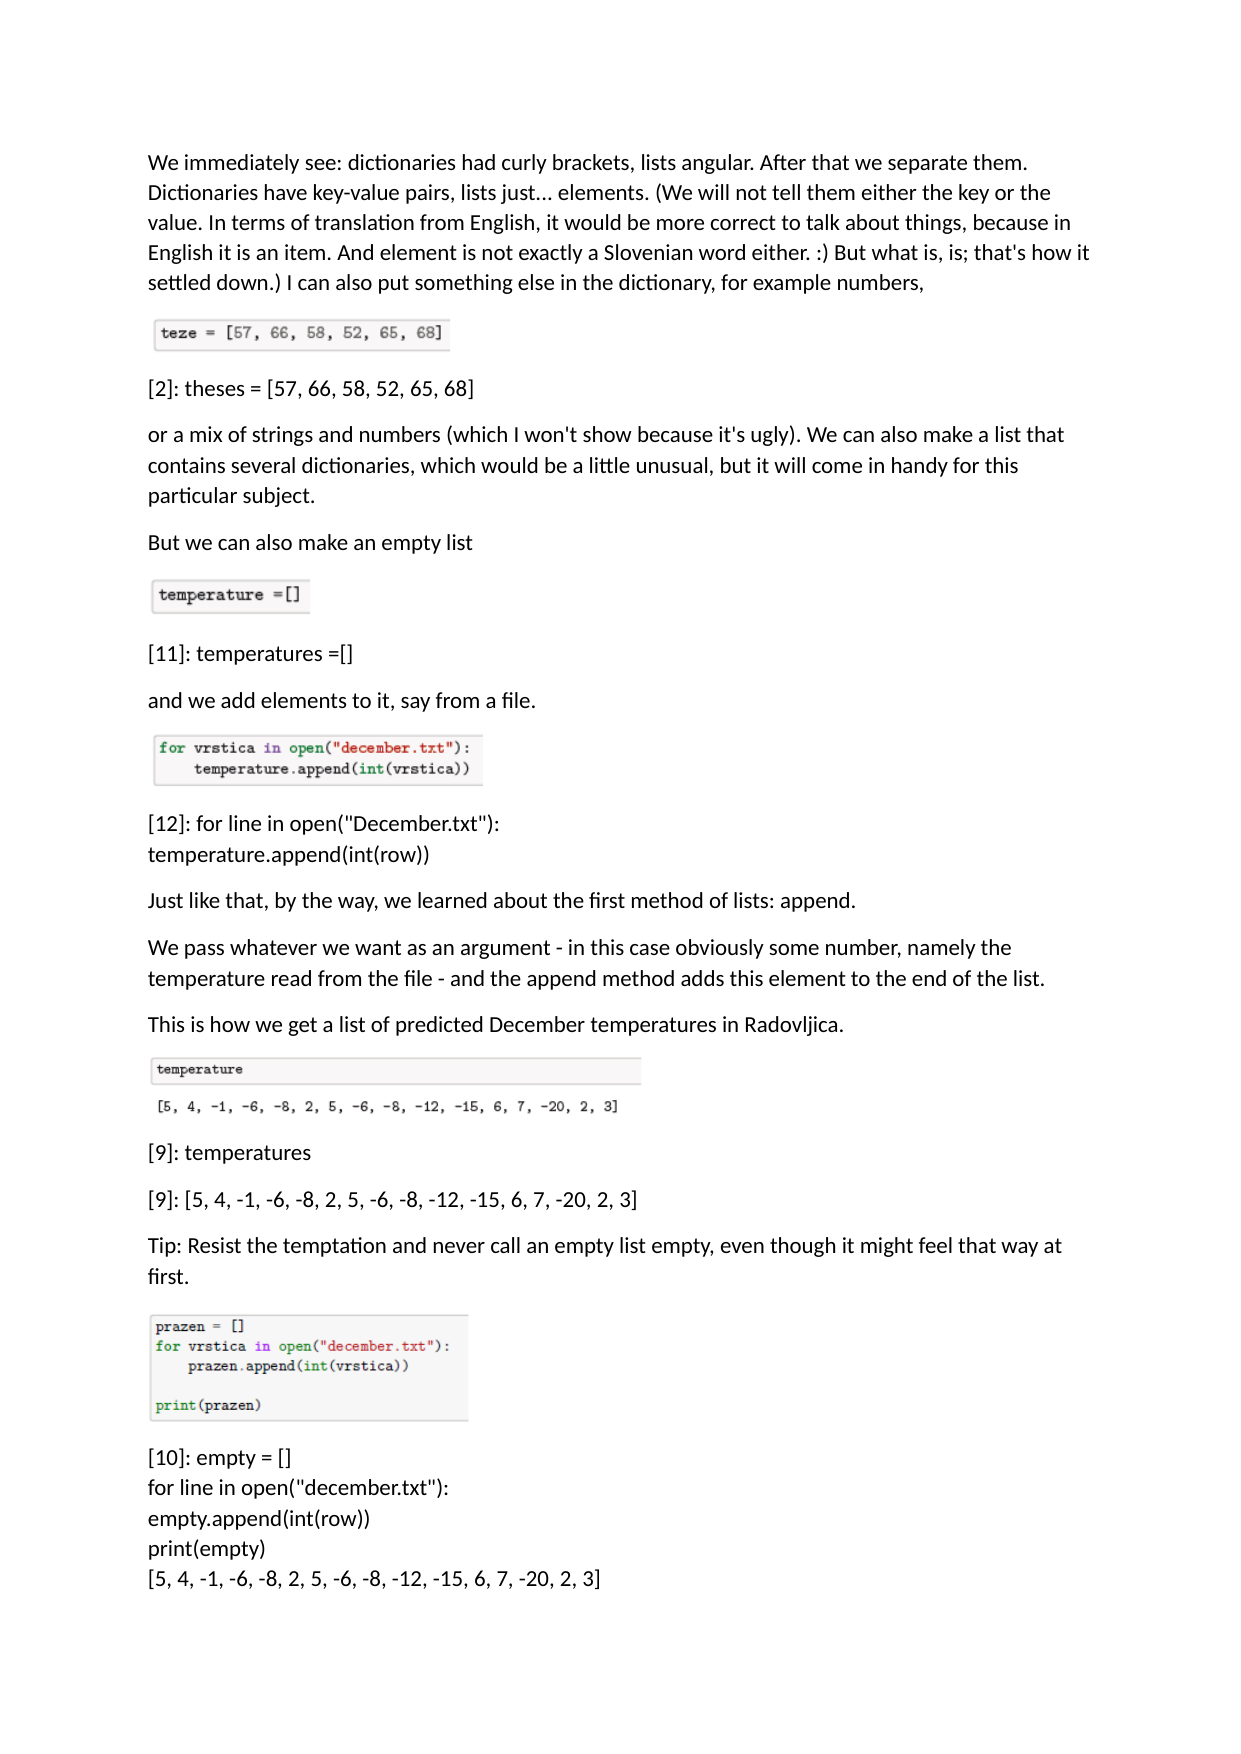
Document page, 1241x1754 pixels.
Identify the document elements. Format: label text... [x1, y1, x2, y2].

text We pass whatever we want as an argument - in this case obviously some number, namely the temperature read from the file - and the append method adds this element to the end of the list. [148, 933, 1093, 992]
text [10]: empty = [] for line in open("december.txt"): empty.append(int(row)) print(empty) [5, 4, -1, -6, -8, 2, 5, -6, -8, -12, -15, 6, 7, -20, 2, 3] [148, 1443, 1093, 1592]
picture [147, 315, 451, 355]
text We immediately see: dictionaries had curly brackets, lists angular. After that we separate them. Dictionaries have key-value pairs, lists just... elements. (We will not tell them either the key or the value. In terms of translation from English, it would be more correct to talk about things, because in English it is an item. And element is not exactly a Slovenian word either. :) But what is, is; that's how it settled down.) I can also put something else in the dictionary, for example numbers, [148, 148, 1093, 296]
text But we can also make an empty list [148, 528, 1093, 556]
picture [147, 732, 483, 791]
text or a mix of strings and numbers (which I won't show because it's ugly). We can also make a list that contains several dictionaries, which would be a little unusual, but it will come in handy for this particular subject. [148, 421, 1093, 509]
text [2]: theses = [57, 66, 58, 52, 65, 68] [148, 374, 1093, 402]
picture [147, 1057, 642, 1119]
text [11]: temperatures =[] [148, 639, 1093, 667]
text Just like that, by the way, we learned about the first method of lists: append. [148, 887, 1093, 914]
picture [147, 1308, 469, 1425]
text [9]: [5, 4, -1, -6, -8, 2, 5, -6, -8, -12, -15, 6, 7, -20, 2, 3] [148, 1185, 1093, 1213]
text This is how we get a list of predicted December temperatures in Radovljica. [148, 1011, 1093, 1038]
text [9]: temperatures [148, 1138, 1093, 1166]
text Tip: Resist the temptation and never call an empty list empty, even though it might feel that way at first. [148, 1232, 1093, 1290]
picture [147, 574, 311, 621]
text [12]: for line in open("December.txt"): temperature.append(int(row)) [148, 809, 1093, 868]
text and we add elements to it, say from a file. [148, 686, 1093, 714]
